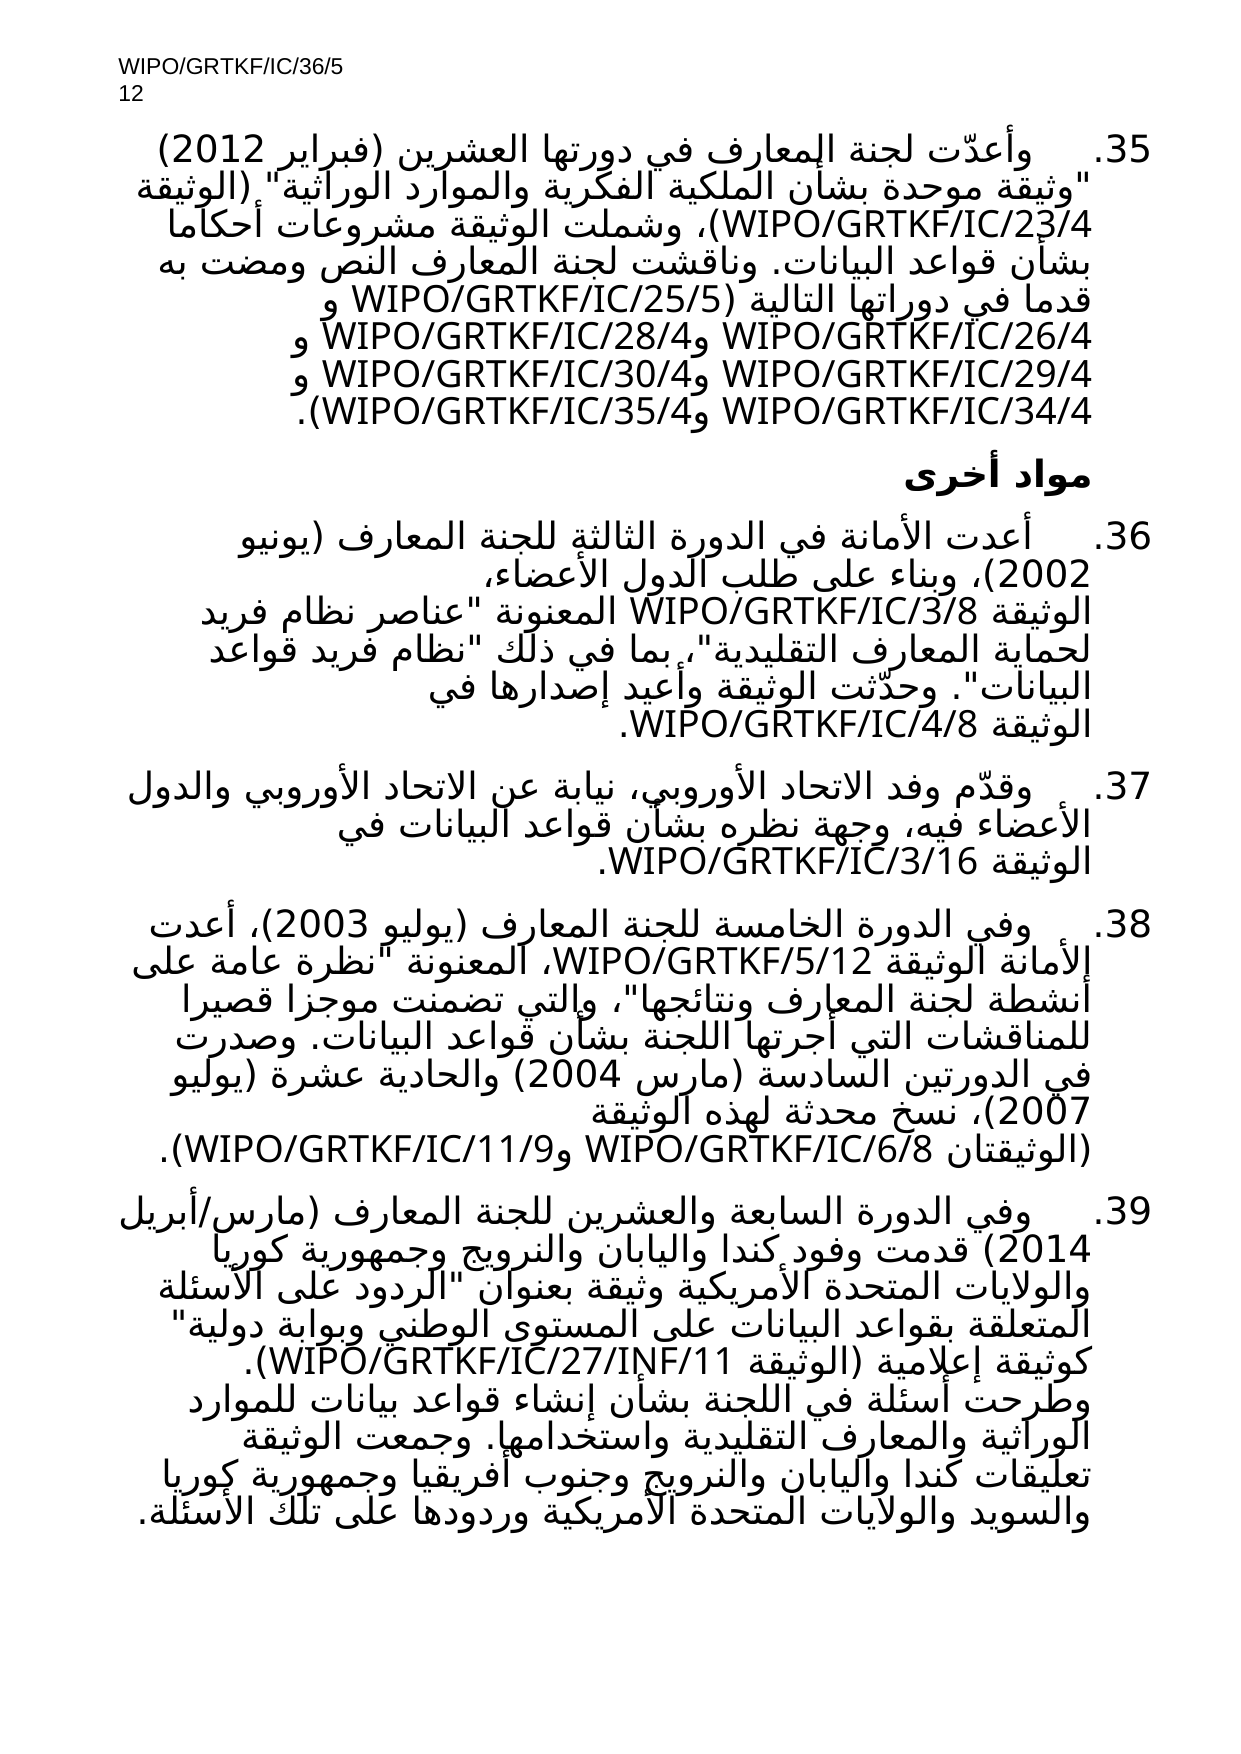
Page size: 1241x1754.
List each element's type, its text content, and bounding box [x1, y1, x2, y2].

text وأعدّت لجنة المعارف في دورتها العشرين (فبراير 2012) "وثيقة موحدة بشأن الملكية الفكرية والموارد الوراثية" (الوثيقة WIPO/GRTKF/IC/23/4)، وشملت الوثيقة مشروعات أحكاما بشأن قواعد البيانات. وناقشت لجنة المعارف النص ومضت به قدما في دوراتها التالية (WIPO/GRTKF/IC/25/5 وWIPO/GRTKF/IC/26/4 وWIPO/GRTKF/IC/28/4 وWIPO/GRTKF/IC/29/4 وWIPO/GRTKF/IC/30/4 وWIPO/GRTKF/IC/34/4 وWIPO/GRTKF/IC/35/4). [118, 132, 1092, 432]
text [118, 1195, 1092, 1532]
text أعدت الأمانة في الدورة الثالثة للجنة المعارف (يونيو 2002)، وبناء على طلب الدول الأعضاء، الوثيقة WIPO/GRTKF/IC/3/8 المعنونة "عناصر نظام فريد لحماية المعارف التقليدية"، بما في ذلك "نظام فريد قواعد البيانات". وحدّثت الوثيقة وأعيد إصدارها في الوثيقة WIPO/GRTKF/IC/4/8. [118, 520, 1092, 745]
text وقدّم وفد الاتحاد الأوروبي، نيابة عن الاتحاد الأوروبي والدول الأعضاء فيه، وجهة نظره بشأن قواعد البيانات في الوثيقة WIPO/GRTKF/IC/3/16. [118, 770, 1092, 882]
text وفي الدورة الخامسة للجنة المعارف (يوليو 2003)، أعدت الأمانة الوثيقة WIPO/GRTKF/5/12، المعنونة "نظرة عامة على أنشطة لجنة المعارف ونتائجها"، والتي تضمنت موجزا قصيرا للمناقشات التي أجرتها اللجنة بشأن قواعد البيانات. وصدرت في الدورتين السادسة (مارس 2004) والحادية عشرة (يوليو 2007)، نسخ محدثة لهذه الوثيقة (الوثيقتان WIPO/GRTKF/IC/6/8 وWIPO/GRTKF/IC/11/9). [118, 907, 1092, 1170]
list مواد أخرى [118, 457, 1092, 495]
